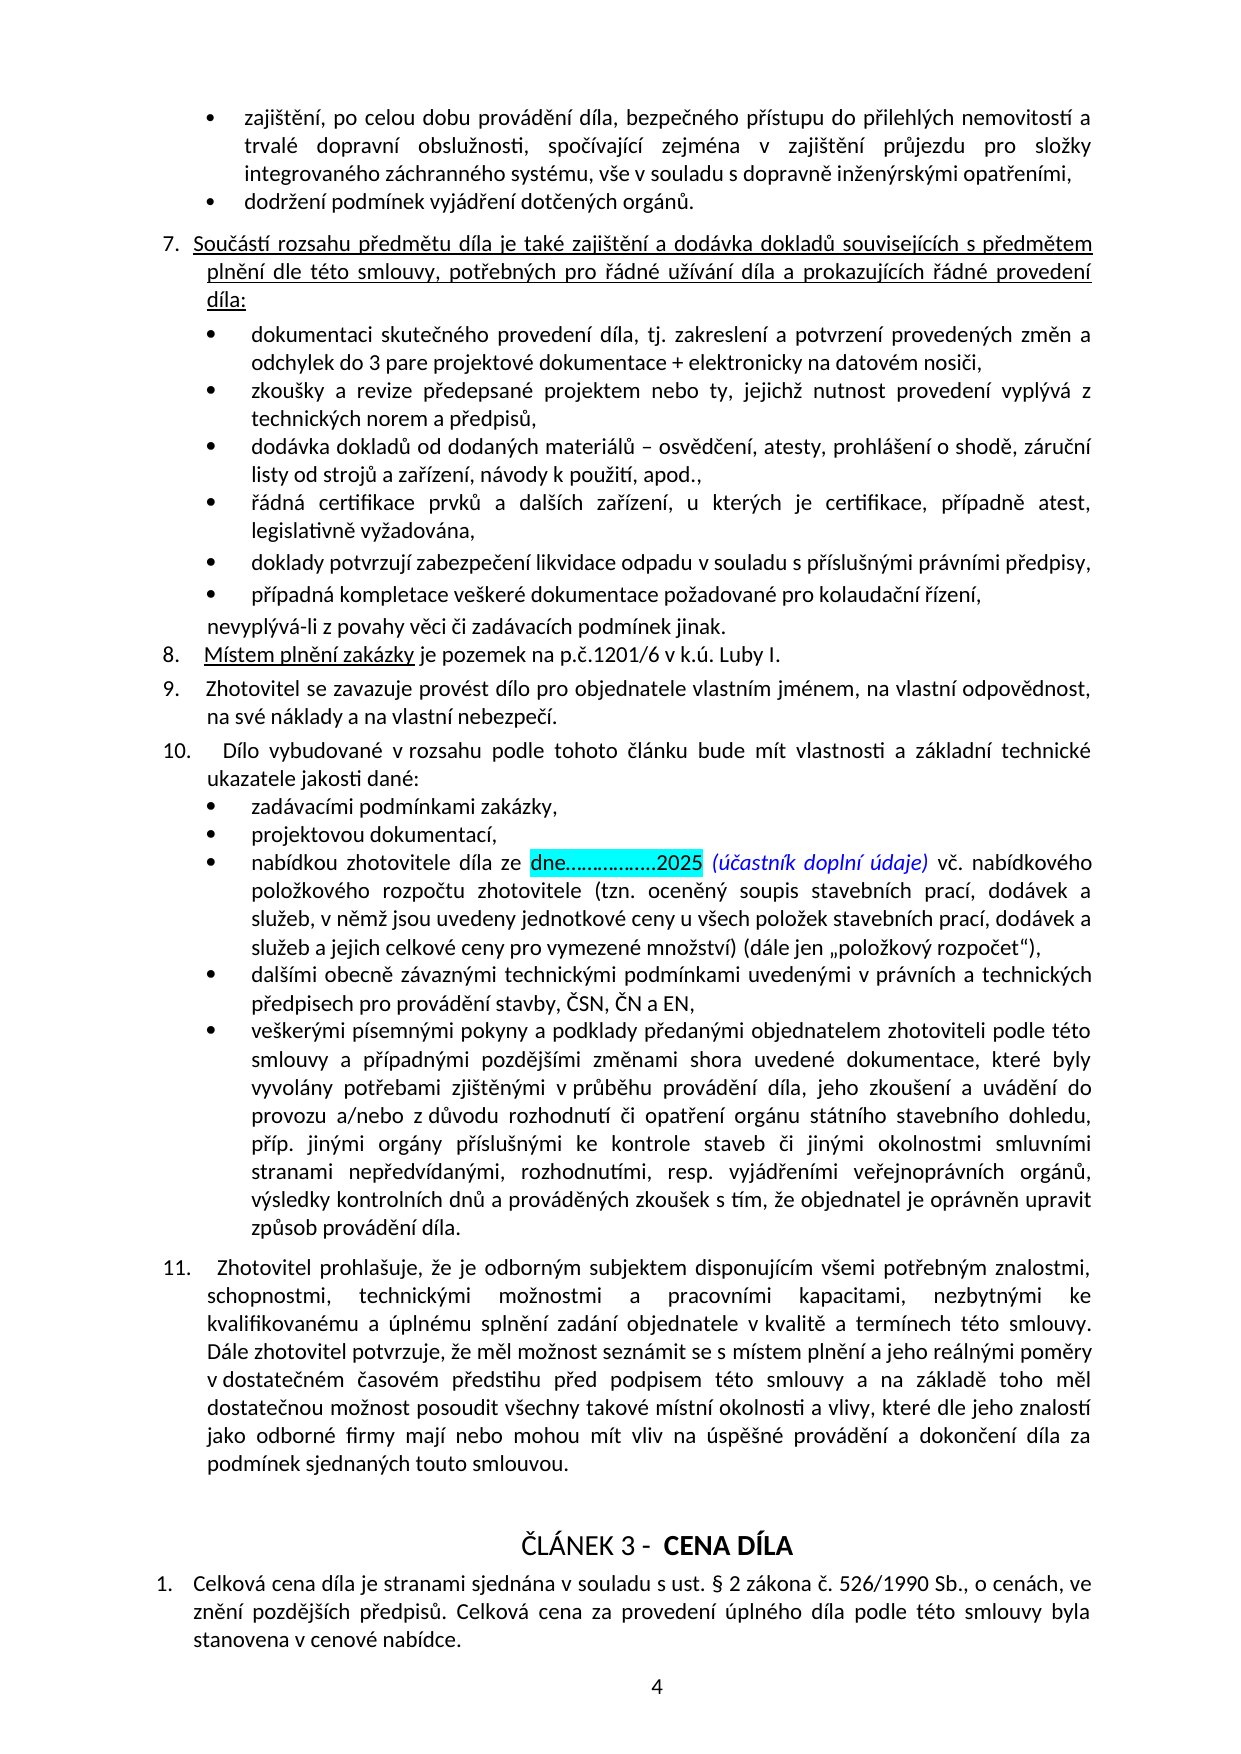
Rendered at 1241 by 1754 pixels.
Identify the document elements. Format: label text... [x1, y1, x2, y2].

list Celková cena díla je stranami sjednána v souladu s ust. § 2 zákona č. 526/1990 Sb., o cenách, ve znění pozdějších předpisů. Celková cena za provedení úplného díla podle této smlouvy byla stanovena v cenové nabídce. [156, 1569, 1093, 1653]
list nevyplývá-li z povahy věci či zadávacích podmínek jinak. [193, 614, 1093, 640]
list nabídkou zhotovitele díla ze dne……………..2025 (účastník doplní údaje) vč. nabídkového položkového rozpočtu zhotovitele (tzn. oceněný soupis stavebních prací, dodávek a služeb, v němž jsou uvedeny jednotkové ceny u všech položek stavebních prací, dodávek a služeb a jejich celkové ceny pro vymezené množství) (dále jen „položkový rozpočet“), [207, 848, 1093, 961]
list řádná certifikace prvků a dalších zařízení, u kterých je certifikace, případně atest, legislativně vyžadována, [207, 488, 1093, 544]
list Součástí rozsahu předmětu díla je také zajištění a dodávka dokladů souvisejících s předmětem plnění dle této smlouvy, potřebných pro řádné užívání díla a prokazujících řádné provedení díla: [162, 229, 1093, 313]
list Dílo vybudované v rozsahu podle tohoto článku bude mít vlastnosti a základní technické ukazatele jakosti dané: [162, 736, 1093, 792]
list dalšími obecně závaznými technickými podmínkami uvedenými v právních a technických předpisech pro provádění stavby, ČSN, ČN a EN, [207, 961, 1093, 1017]
list projektovou dokumentací, [207, 821, 1093, 848]
subtitle Článek 3 - Cena díla [118, 1527, 1093, 1563]
list Místem plnění zakázky je pozemek na p.č.1201/6 v k.ú. Luby I. [162, 640, 1093, 668]
list dodávka dokladů od dodaných materiálů – osvědčení, atesty, prohlášení o shodě, záruční listy od strojů a zařízení, návody k použití, apod., [207, 432, 1093, 488]
list případná kompletace veškeré dokumentace požadované pro kolaudační řízení, [207, 580, 1093, 608]
list doklady potvrzují zabezpečení likvidace odpadu v souladu s příslušnými právními předpisy, [207, 548, 1093, 576]
list zajištění, po celou dobu provádění díla, bezpečného přístupu do přilehlých nemovitostí a trvalé dopravní obslužnosti, spočívající zejména v zajištění průjezdu pro složky integrovaného záchranného systému, vše v souladu s dopravně inženýrskými opatřeními, [207, 103, 1093, 187]
list zadávacími podmínkami zakázky, [207, 792, 1093, 821]
list dodržení podmínek vyjádření dotčených orgánů. [207, 187, 1093, 216]
list Zhotovitel prohlašuje, že je odborným subjektem disponujícím všemi potřebným znalostmi, schopnostmi, technickými možnostmi a pracovními kapacitami, nezbytnými ke kvalifikovanému a úplnému splnění zadání objednatele v kvalitě a termínech této smlouvy. Dále zhotovitel potvrzuje, že měl možnost seznámit se s místem plnění a jeho reálnými poměry v dostatečném časovém předstihu před podpisem této smlouvy a na základě toho měl dostatečnou možnost posoudit všechny takové místní okolnosti a vlivy, které dle jeho znalostí jako odborné firmy mají nebo mohou mít vliv na úspěšné provádění a dokončení díla za podmínek sjednaných touto smlouvou. [162, 1253, 1093, 1477]
list dokumentaci skutečného provedení díla, tj. zakreslení a potvrzení provedených změn a odchylek do 3 pare projektové dokumentace + elektronicky na datovém nosiči, [207, 320, 1093, 376]
list zkoušky a revize předepsané projektem nebo ty, jejichž nutnost provedení vyplývá z technických norem a předpisů, [207, 376, 1093, 432]
list veškerými písemnými pokyny a podklady předanými objednatelem zhotoviteli podle této smlouvy a případnými pozdějšími změnami shora uvedené dokumentace, které byly vyvolány potřebami zjištěnými v průběhu provádění díla, jeho zkoušení a uvádění do provozu a/nebo z důvodu rozhodnutí či opatření orgánu státního stavebního dohledu, příp. jinými orgány příslušnými ke kontrole staveb či jinými okolnostmi smluvními stranami nepředvídanými, rozhodnutími, resp. vyjádřeními veřejnoprávních orgánů, výsledky kontrolních dnů a prováděných zkoušek s tím, že objednatel je oprávněn upravit způsob provádění díla. [207, 1017, 1093, 1241]
list Zhotovitel se zavazuje provést dílo pro objednatele vlastním jménem, na vlastní odpovědnost, na své náklady a na vlastní nebezpečí. [162, 674, 1093, 730]
